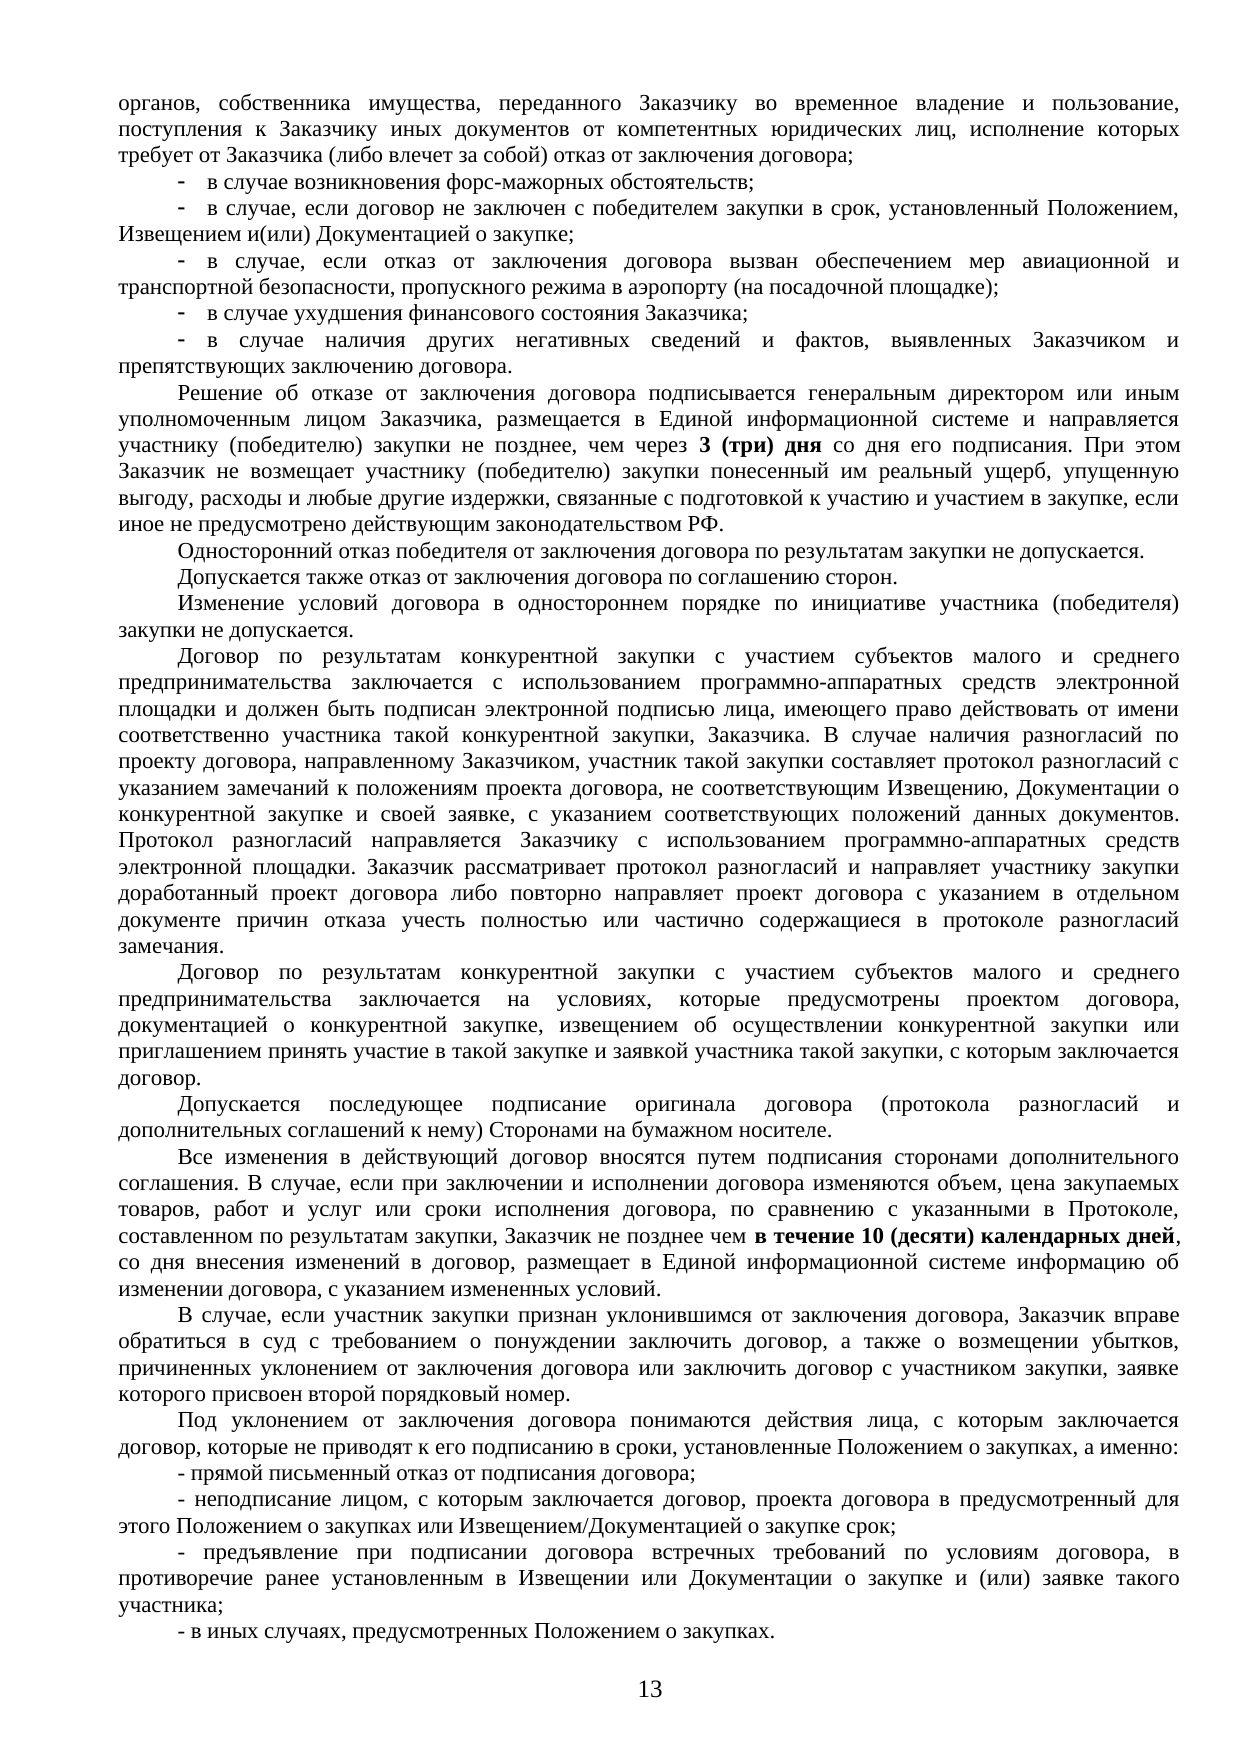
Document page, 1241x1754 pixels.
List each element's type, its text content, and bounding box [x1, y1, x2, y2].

text В случае, если участник закупки признан уклонившимся от заключения договора, Заказчик вправе обратиться в суд с требованием о понуждении заключить договор, а также о возмещении убытков, причиненных уклонением от заключения договора или заключить договор с участником закупки, заявке которого присвоен второй порядковый номер. [118, 1301, 1181, 1406]
list в случае, если договор не заключен с победителем закупки в срок, установленный Положением, Извещением и(или) Документацией о закупке; [118, 194, 1181, 247]
list в случае, если отказ от заключения договора вызван обеспечением мер авиационной и транспортной безопасности, пропускного режима в аэропорту (на посадочной площадке); [118, 247, 1181, 299]
text Под уклонением от заключения договора понимаются действия лица, с которым заключается договор, которые не приводят к его подписанию в сроки, установленные Положением о закупках, а именно: [118, 1406, 1181, 1459]
text - в иных случаях, предусмотренных Положением о закупках. [118, 1617, 1181, 1643]
text Односторонний отказ победителя от заключения договора по результатам закупки не допускается. [118, 537, 1181, 563]
list в случае возникновения форс-мажорных обстоятельств; [118, 168, 1181, 194]
text Изменение условий договора в одностороннем порядке по инициативе участника (победителя) закупки не допускается. [118, 589, 1181, 642]
text - неподписание лицом, с которым заключается договор, проекта договора в предусмотренный для этого Положением о закупках или Извещением/Документацией о закупке срок; [118, 1485, 1181, 1538]
text Договор по результатам конкурентной закупки с участием субъектов малого и среднего предпринимательства заключается на условиях, которые предусмотрены проектом договора, документацией о конкурентной закупке, извещением об осуществлении конкурентной закупки или приглашением принять участие в такой закупке и заявкой участника такой закупки, с которым заключается договор. [118, 958, 1181, 1090]
text Договор по результатам конкурентной закупки с участием субъектов малого и среднего предпринимательства заключается с использованием программно-аппаратных средств электронной площадки и должен быть подписан электронной подписью лица, имеющего право действовать от имени соответственно участника такой конкурентной закупки, Заказчика. В случае наличия разногласий по проекту договора, направленному Заказчиком, участник такой закупки составляет протокол разногласий с указанием замечаний к положениям проекта договора, не соответствующим Извещению, Документации о конкурентной закупке и своей заявке, с указанием соответствующих положений данных документов. Протокол разногласий направляется Заказчику с использованием программно-аппаратных средств электронной площадки. Заказчик рассматривает протокол разногласий и направляет участнику закупки доработанный проект договора либо повторно направляет проект договора с указанием в отдельном документе причин отказа учесть полностью или частично содержащиеся в протоколе разногласий замечания. [118, 642, 1181, 958]
text - предъявление при подписании договора встречных требований по условиям договора, в противоречие ранее установленным в Извещении или Документации о закупке и (или) заявке такого участника; [118, 1538, 1181, 1617]
text Допускается также отказ от заключения договора по соглашению сторон. [118, 563, 1181, 589]
text Допускается последующее подписание оригинала договора (протокола разногласий и дополнительных соглашений к нему) Сторонами на бумажном носителе. [118, 1090, 1181, 1143]
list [118, 89, 1181, 168]
list в случае ухудшения финансового состояния Заказчика; [118, 299, 1181, 326]
text - прямой письменный отказ от подписания договора; [118, 1459, 1181, 1485]
text Все изменения в действующий договор вносятся путем подписания сторонами дополнительного соглашения. В случае, если при заключении и исполнении договора изменяются объем, цена закупаемых товаров, работ и услуг или сроки исполнения договора, по сравнению с указанными в Протоколе, составленном по результатам закупки, Заказчик не позднее чем в течение 10 (десяти) календарных дней, со дня внесения изменений в договор, размещает в Единой информационной системе информацию об изменении договора, с указанием измененных условий. [118, 1143, 1181, 1301]
text Решение об отказе от заключения договора подписывается генеральным директором или иным уполномоченным лицом Заказчика, размещается в Единой информационной системе и направляется участнику (победителю) закупки не позднее, чем через 3 (три) дня со дня его подписания. При этом Заказчик не возмещает участнику (победителю) закупки понесенный им реальный ущерб, упущенную выгоду, расходы и любые другие издержки, связанные с подготовкой к участию и участием в закупке, если иное не предусмотрено действующим законодательством РФ. [118, 378, 1181, 537]
list в случае наличия других негативных сведений и фактов, выявленных Заказчиком и препятствующих заключению договора. [118, 326, 1181, 378]
